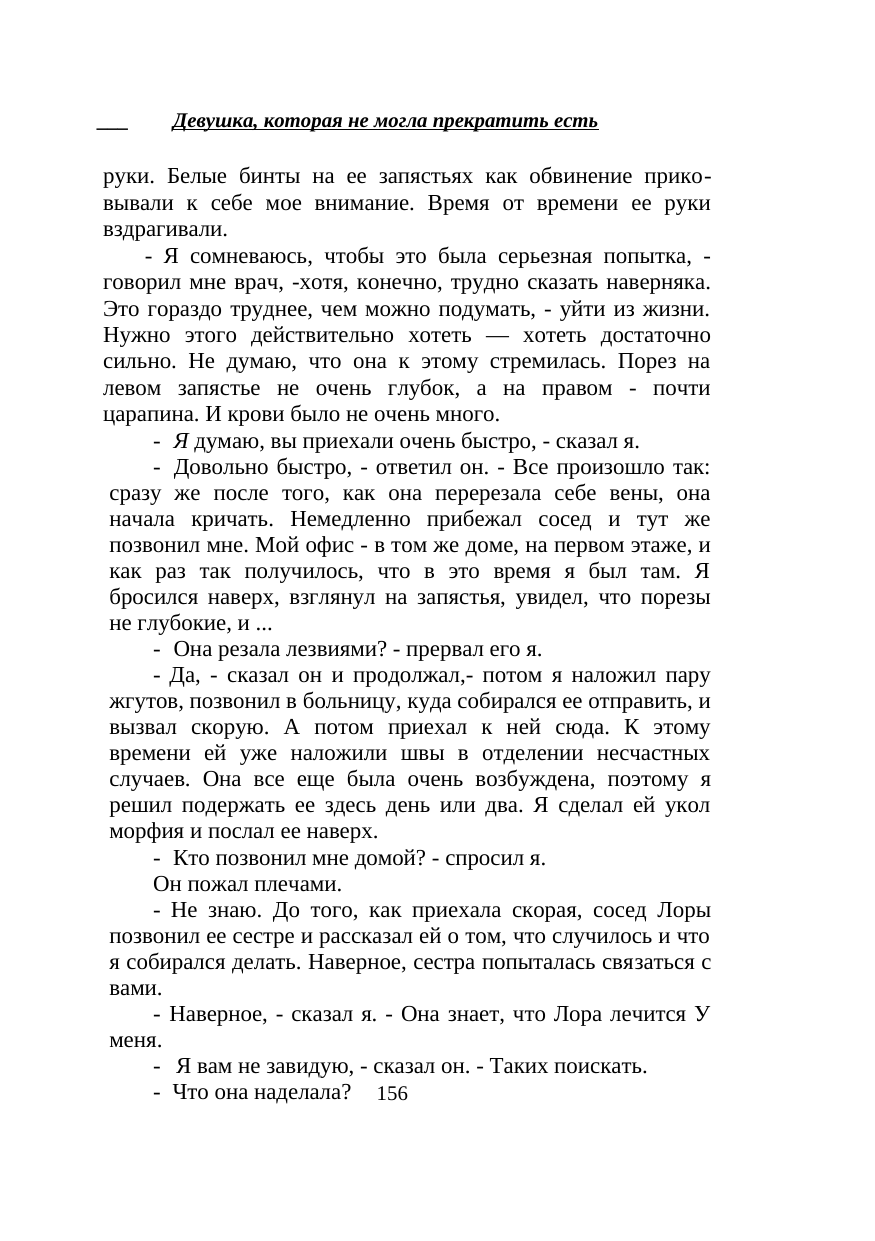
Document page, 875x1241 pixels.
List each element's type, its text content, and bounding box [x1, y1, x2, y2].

list Не знаю. До того, как приехала скорая, сосед Лоры позвонил ее сестре и рассказал ей о том, что случилось и что я собирался делать. Наверное, сестра попыталась связаться с вами. [109, 896, 712, 1000]
text Он пожал плечами. [153, 870, 718, 896]
list Что она наделала? [153, 1078, 718, 1104]
list Наверное, - сказал я. - Она знает, что Лора лечится У меня. [109, 1000, 712, 1052]
list Я вам не завидую, - сказал он. - Таких поискать. [109, 1052, 718, 1078]
list Довольно быстро, - ответил он. - Все произошло так: сразу же после того, как она перерезала себе вены, она начала кричать. Немедленно прибежал сосед и тут же позвонил мне. Мой офис - в том же доме, на первом этаже, и как раз так получилось, что в это время я был там. Я бросился наверх, взглянул на запястья, увидел, что порезы не глубокие, и ... [109, 453, 712, 636]
list Я сомневаюсь, чтобы это была серьезная попытка, - говорил мне врач, -хотя, конечно, трудно сказать наверняка. Это гораздо труднее, чем можно подумать, - уйти из жизни. Нужно этого действительно хотеть — хотеть достаточно сильно. Не думаю, что она к этому стремилась. Порез на левом запястье не очень глубок, а на правом - почти царапина. И крови было не очень много. [103, 242, 712, 427]
list Я думаю, вы приехали очень быстро, - сказал я. [153, 427, 718, 453]
list Кто позвонил мне домой? - спросил я. [153, 844, 718, 870]
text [103, 162, 712, 242]
list Она резала лезвиями? - прервал его я. [153, 636, 718, 662]
list Да, - сказал он и продолжал,- потом я наложил пару жгутов, позвонил в больницу, куда собирался ее отправить, и вызвал скорую. А потом приехал к ней сюда. К этому времени ей уже наложили швы в отделении несчастных случаев. Она все еще была очень возбуждена, поэтому я решил подержать ее здесь день или два. Я сделал ей укол морфия и послал ее наверх. [109, 662, 712, 844]
